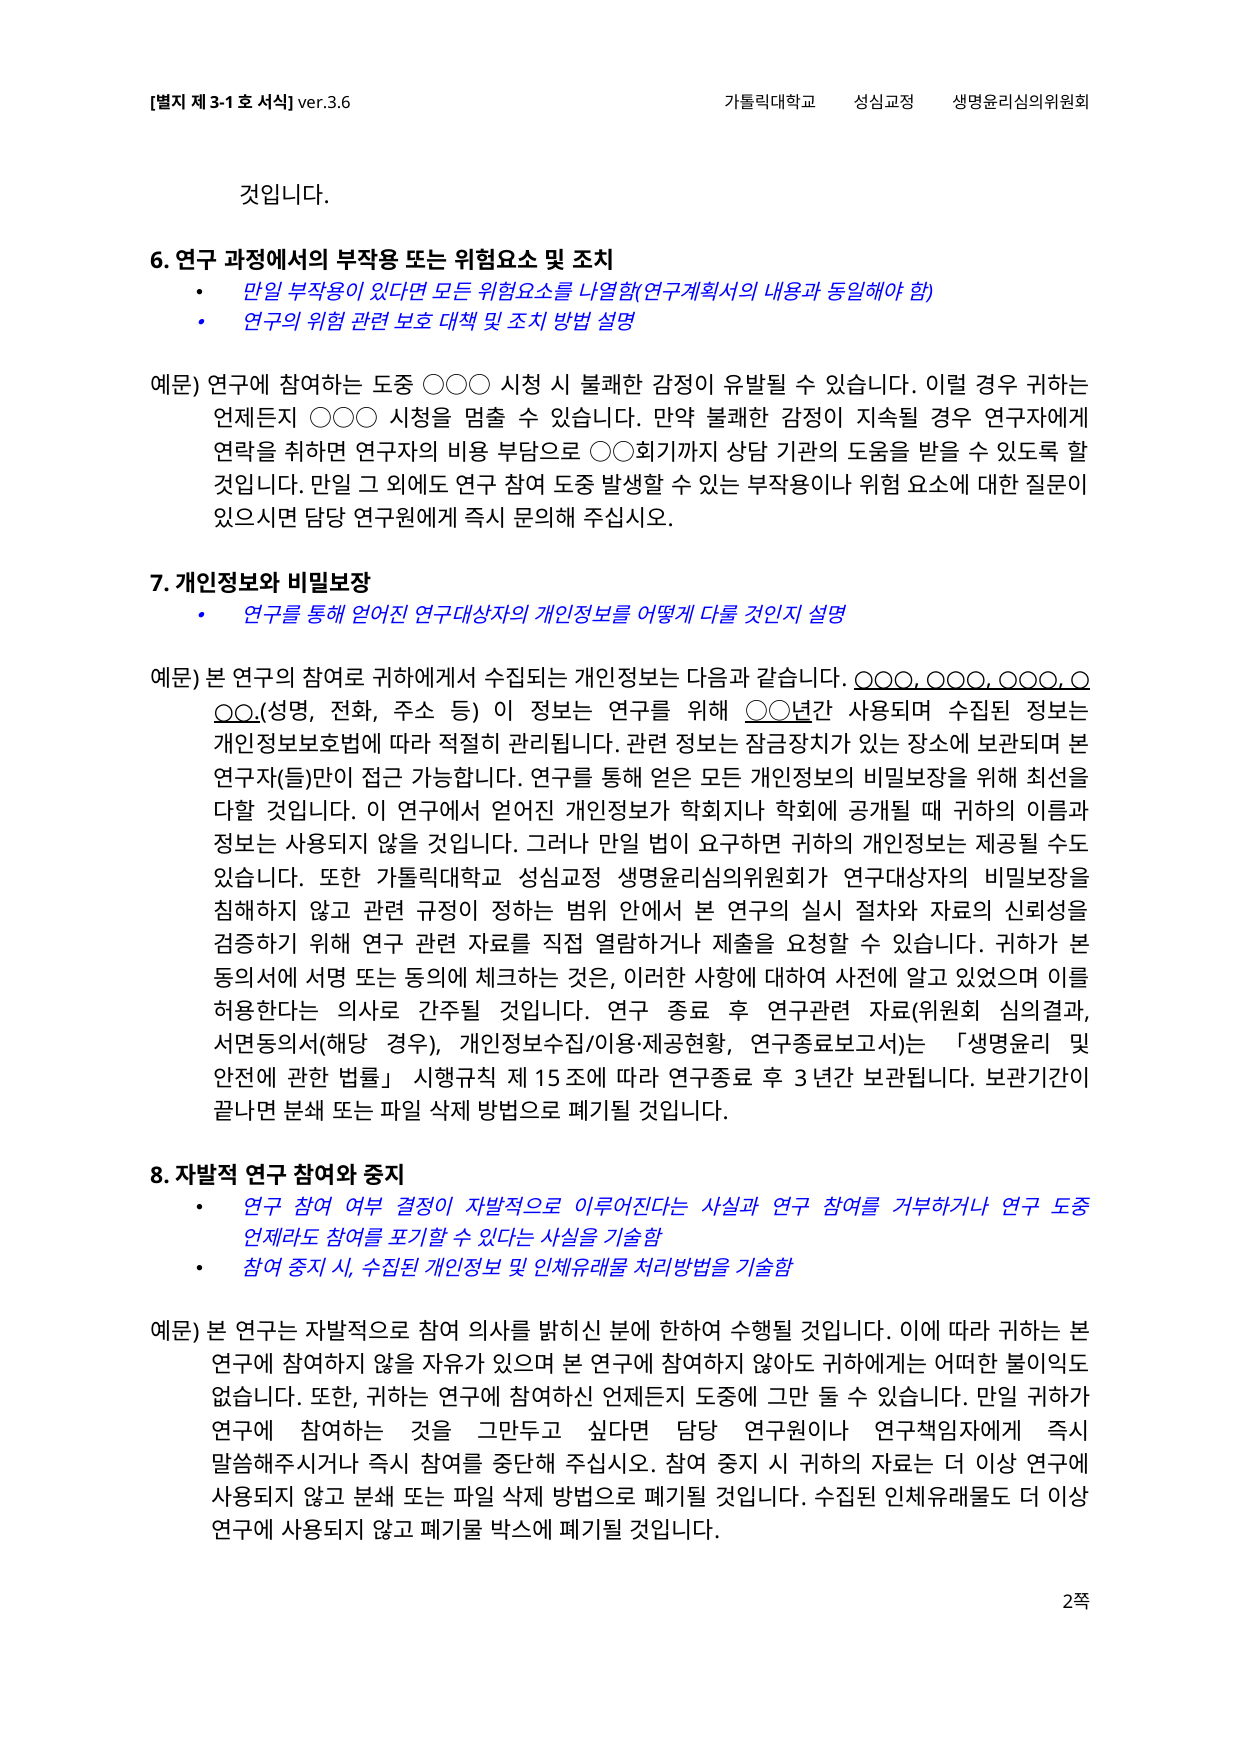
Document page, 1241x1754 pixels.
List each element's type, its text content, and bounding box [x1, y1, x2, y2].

text 예문) 본 연구는 자발적으로 참여 의사를 밝히신 분에 한하여 수행될 것입니다. 이에 따라 귀하는 본 연구에 참여하지 않을 자유가 있으며 본 연구에 참여하지 않아도 귀하에게는 어떠한 불이익도 없습니다. 또한, 귀하는 연구에 참여하신 언제든지 도중에 그만 둘 수 있습니다. 만일 귀하가 연구에 참여하는 것을 그만두고 싶다면 담당 연구원이나 연구책임자에게 즉시 말씀해주시거나 즉시 참여를 중단해 주십시오. 참여 중지 시 귀하의 자료는 더 이상 연구에 사용되지 않고 분쇄 또는 파일 삭제 방법으로 폐기될 것입니다. 수집된 인체유래물도 더 이상 연구에 사용되지 않고 폐기물 박스에 폐기될 것입니다. [150, 1313, 1090, 1546]
list 연구를 통해 얻어진 연구대상자의 개인정보를 어떻게 다룰 것인지 설명 [196, 598, 1090, 628]
list 연구의 위험 관련 보호 대책 및 조치 방법 설명 [196, 305, 1090, 336]
list 연구 참여 여부 결정이 자발적으로 이루어진다는 사실과 연구 참여를 거부하거나 연구 도중 언제라도 참여를 포기할 수 있다는 사실을 기술함 [196, 1191, 1090, 1251]
text 예문) 연구에 참여하는 도중 ○○○ 시청 시 불쾌한 감정이 유발될 수 있습니다. 이럴 경우 귀하는 언제든지 ○○○ 시청을 멈출 수 있습니다. 만약 불쾌한 감정이 지속될 경우 연구자에게 연락을 취하면 연구자의 비용 부담으로 ○○회기까지 상담 기관의 도움을 받을 수 있도록 할 것입니다. 만일 그 외에도 연구 참여 도중 발생할 수 있는 부작용이나 위험 요소에 대한 질문이 있으시면 담당 연구원에게 즉시 문의해 주십시오. [150, 367, 1090, 533]
text 8. 자발적 연구 참여와 중지 [150, 1157, 1090, 1191]
text 6. 연구 과정에서의 부작용 또는 위험요소 및 조치 [150, 242, 1090, 275]
text 7. 개인정보와 비밀보장 [150, 565, 1090, 598]
list 참여 중지 시, 수집된 개인정보 및 인체유래물 처리방법을 기술함 [196, 1251, 1090, 1281]
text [150, 177, 1090, 211]
text 예문) 본 연구의 참여로 귀하에게서 수집되는 개인정보는 다음과 같습니다. ○○○, ○○○, ○○○, ○○○.(성명, 전화, 주소 등) 이 정보는 연구를 위해 ○○년간 사용되며 수집된 정보는 개인정보보호법에 따라 적절히 관리됩니다. 관련 정보는 잠금장치가 있는 장소에 보관되며 본 연구자(들)만이 접근 가능합니다. 연구를 통해 얻은 모든 개인정보의 비밀보장을 위해 최선을 다할 것입니다. 이 연구에서 얻어진 개인정보가 학회지나 학회에 공개될 때 귀하의 이름과 정보는 사용되지 않을 것입니다. 그러나 만일 법이 요구하면 귀하의 개인정보는 제공될 수도 있습니다. 또한 가톨릭대학교 성심교정 생명윤리심의위원회가 연구대상자의 비밀보장을 침해하지 않고 관련 규정이 정하는 범위 안에서 본 연구의 실시 절차와 자료의 신뢰성을 검증하기 위해 연구 관련 자료를 직접 열람하거나 제출을 요청할 수 있습니다. 귀하가 본 동의서에 서명 또는 동의에 체크하는 것은, 이러한 사항에 대하여 사전에 알고 있었으며 이를 허용한다는 의사로 간주될 것입니다. 연구 종료 후 연구관련 자료(위원회 심의결과, 서면동의서(해당 경우), 개인정보수집/이용·제공현황, 연구종료보고서)는 「생명윤리 및 안전에 관한 법률」 시행규칙 제15조에 따라 연구종료 후 3년간 보관됩니다. 보관기간이 끝나면 분쇄 또는 파일 삭제 방법으로 폐기될 것입니다. [150, 659, 1090, 1126]
list 만일 부작용이 있다면 모든 위험요소를 나열함(연구계획서의 내용과 동일해야 함) [196, 275, 1090, 305]
